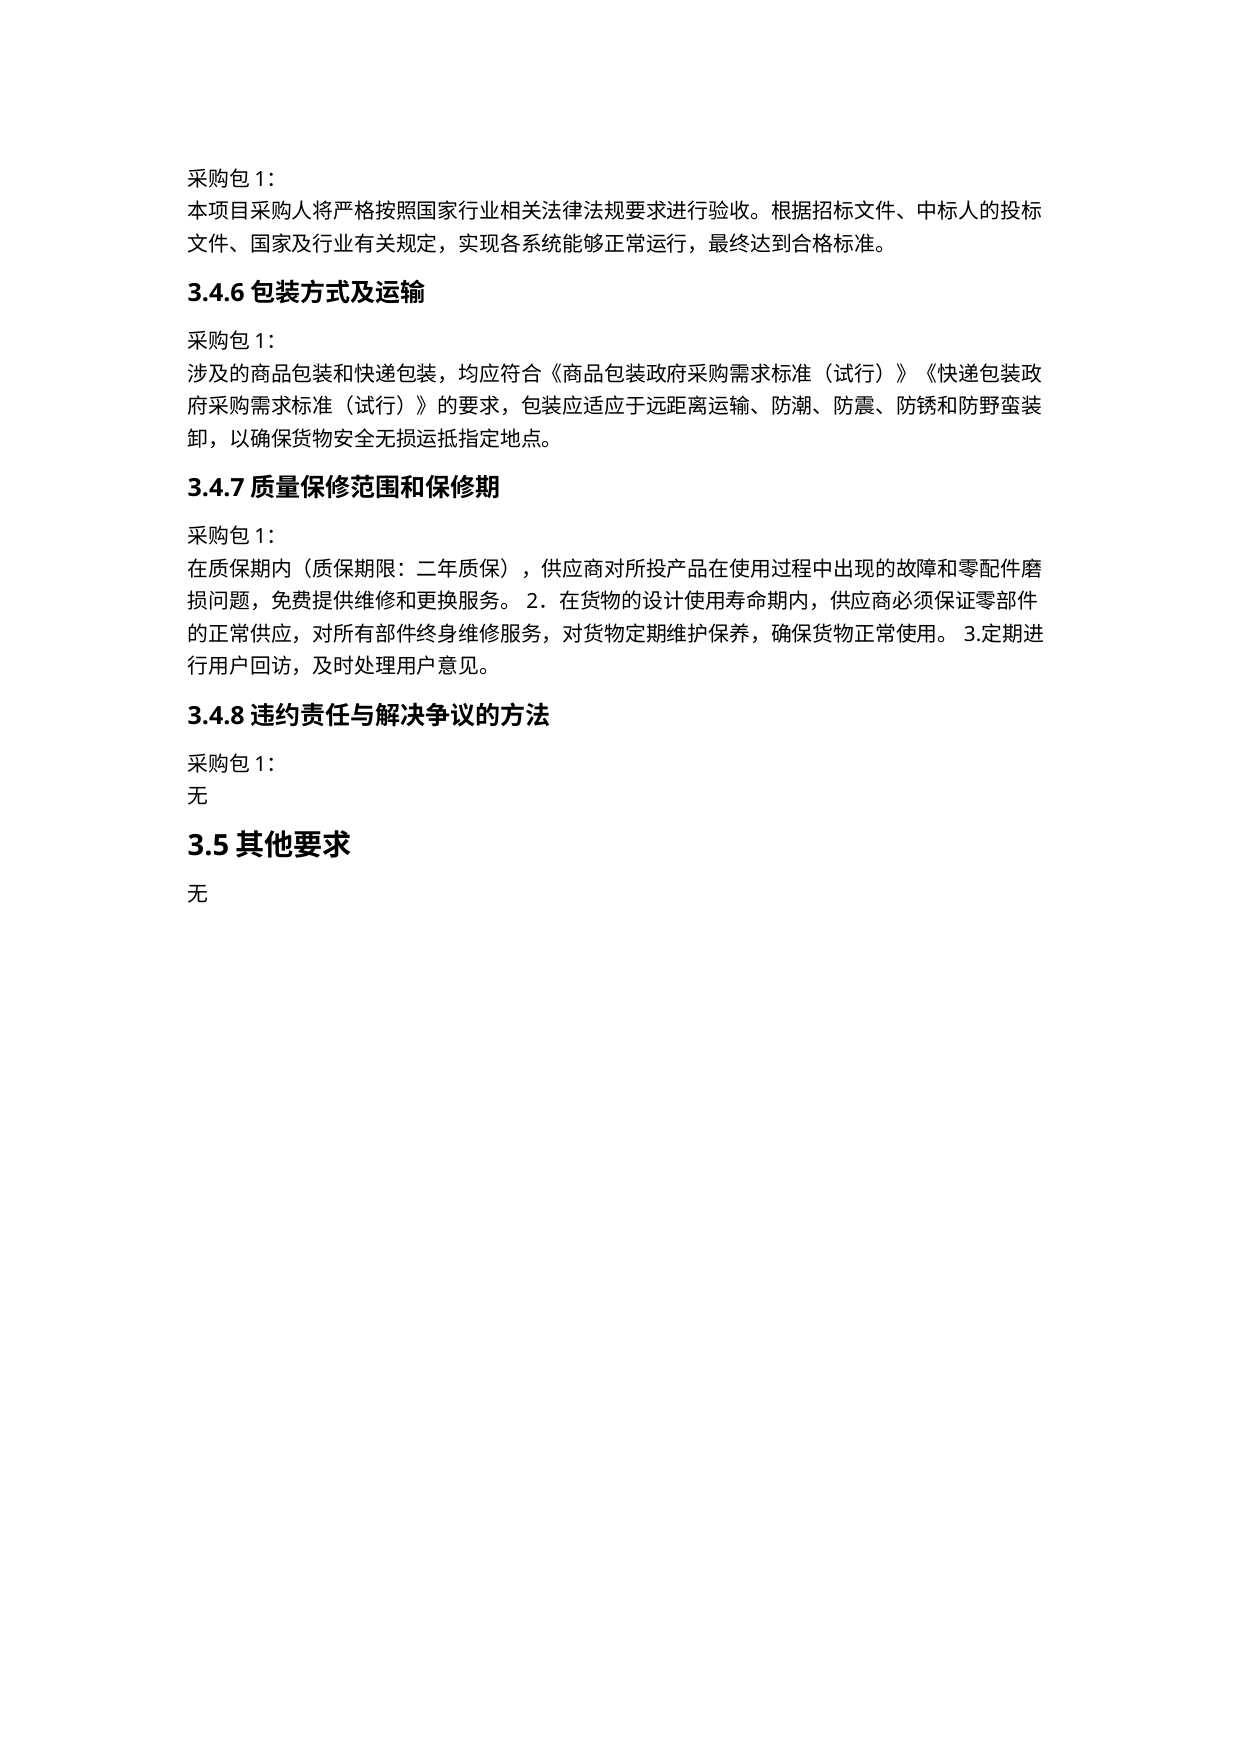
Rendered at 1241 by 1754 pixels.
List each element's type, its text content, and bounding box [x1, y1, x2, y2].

text 无 [187, 877, 1053, 909]
text 在质保期内（质保期限：二年质保），供应商对所投产品在使用过程中出现的故障和零配件磨损问题，免费提供维修和更换服务。 2．在货物的设计使用寿命期内，供应商必须保证零部件的正常供应，对所有部件终身维修服务，对货物定期维护保养，确保货物正常使用。 3.定期进行用户回访，及时处理用户意见。 [187, 552, 1053, 682]
text 3.4.6包装方式及运输 [187, 259, 1053, 324]
text 涉及的商品包装和快递包装，均应符合《商品包装政府采购需求标准（试行）》《快递包装政府采购需求标准（试行）》的要求，包装应适应于远距离运输、防潮、防震、防锈和防野蛮装卸，以确保货物安全无损运抵指定地点。 [187, 357, 1053, 454]
text 采购包1： [187, 162, 1053, 194]
text 3.4.7质量保修范围和保修期 [187, 454, 1053, 519]
text 采购包1： [187, 519, 1053, 552]
text 本项目采购人将严格按照国家行业相关法律法规要求进行验收。根据招标文件、中标人的投标文件、国家及行业有关规定，实现各系统能够正常运行，最终达到合格标准。 [187, 194, 1053, 259]
text 3.5其他要求 [187, 812, 1053, 877]
text 3.4.8违约责任与解决争议的方法 [187, 682, 1053, 747]
text 采购包1： [187, 747, 1053, 779]
text 无 [187, 779, 1053, 812]
text 采购包1： [187, 324, 1053, 357]
